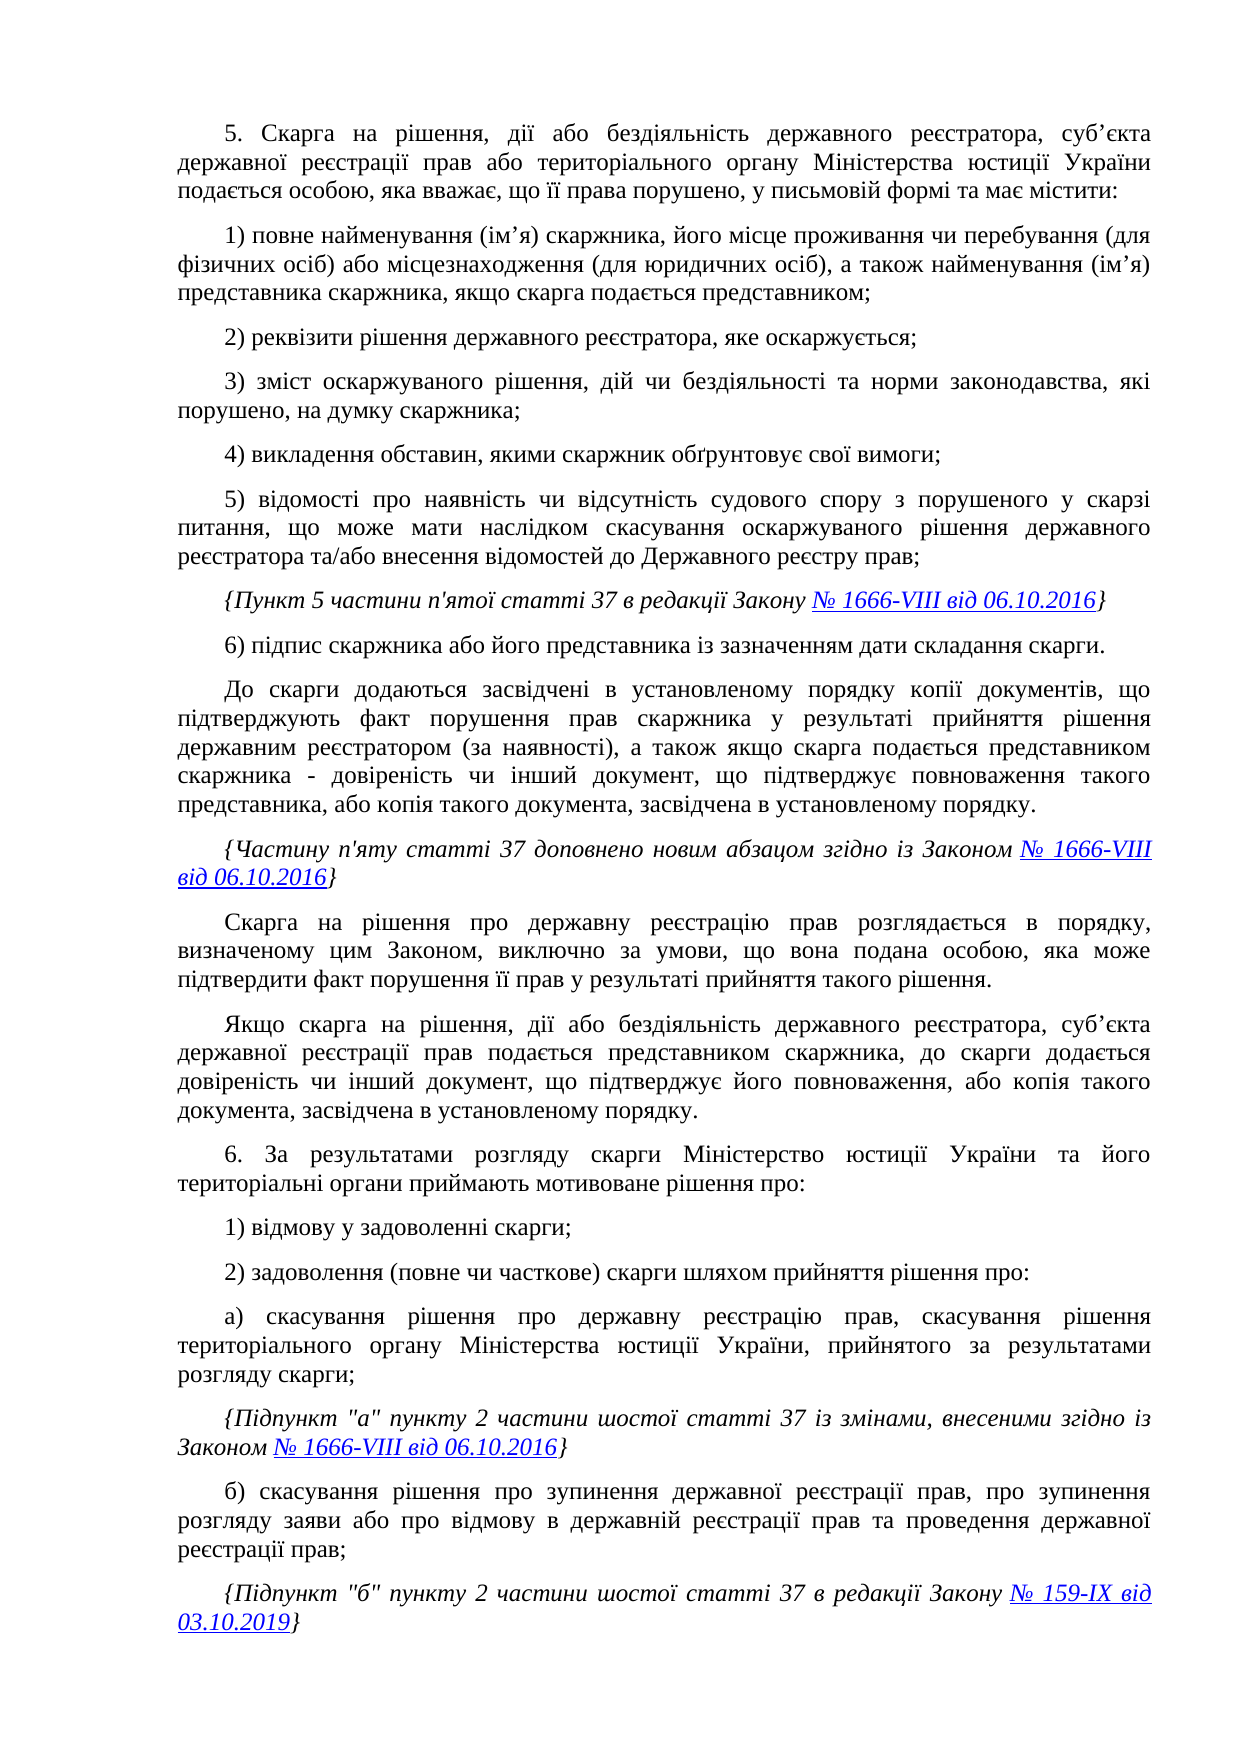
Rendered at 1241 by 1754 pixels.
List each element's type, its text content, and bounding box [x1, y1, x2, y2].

text 1) повне найменування (ім’я) скаржника, його місце проживання чи перебування (для фізичних осіб) або місцезнаходження (для юридичних осіб), а також найменування (ім’я) представника скаржника, якщо скарга подається представником; [177, 220, 1152, 306]
text 4) викладення обставин, якими скаржник обґрунтовує свої вимоги; [177, 439, 1152, 468]
text а) скасування рішення про державну реєстрацію прав, скасування рішення територіального органу Міністерства юстиції України, прийнятого за результатами розгляду скарги; [177, 1301, 1152, 1387]
text 5. Скарга на рішення, дії або бездіяльність державного реєстратора, суб’єкта державної реєстрації прав або територіального органу Міністерства юстиції України подається особою, яка вважає, що її права порушено, у письмовій формі та має містити: [177, 118, 1152, 204]
text {Частину п'яту статті 37 доповнено новим абзацом згідно із Законом № 1666-VIII від 06.10.2016} [177, 834, 1152, 891]
text Скарга на рішення про державну реєстрацію прав розглядається в порядку, визначеному цим Законом, виключно за умови, що вона подана особою, яка може підтвердити факт порушення її прав у результаті прийняття такого рішення. [177, 907, 1152, 993]
text 5) відомості про наявність чи відсутність судового спору з порушеного у скарзі питання, що може мати наслідком скасування оскаржуваного рішення державного реєстратора та/або внесення відомостей до Державного реєстру прав; [177, 484, 1152, 570]
text 6) підпис скаржника або його представника із зазначенням дати складання скарги. [177, 630, 1152, 659]
text {Підпункт "б" пункту 2 частини шостої статті 37 в редакції Закону № 159-IX від 03.10.2019} [177, 1578, 1152, 1636]
text 2) реквізити рішення державного реєстратора, яке оскаржується; [177, 322, 1152, 351]
text Якщо скарга на рішення, дії або бездіяльність державного реєстратора, суб’єкта державної реєстрації прав подається представником скаржника, до скарги додається довіреність чи інший документ, що підтверджує його повноваження, або копія такого документа, засвідчена в установленому порядку. [177, 1009, 1152, 1124]
text 3) зміст оскаржуваного рішення, дій чи бездіяльності та норми законодавства, які порушено, на думку скаржника; [177, 366, 1152, 424]
text {Підпункт "а" пункту 2 частини шостої статті 37 із змінами, внесеними згідно із Законом № 1666-VIII від 06.10.2016} [177, 1403, 1152, 1461]
text {Пункт 5 частини п'ятої статті 37 в редакції Закону № 1666-VIII від 06.10.2016} [177, 586, 1152, 614]
text До скарги додаються засвідчені в установленому порядку копії документів, що підтверджують факт порушення прав скаржника у результаті прийняття рішення державним реєстратором (за наявності), а також якщо скарга подається представником скаржника - довіреність чи інший документ, що підтверджує повноваження такого представника, або копія такого документа, засвідчена в установленому порядку. [177, 674, 1152, 818]
text б) скасування рішення про зупинення державної реєстрації прав, про зупинення розгляду заяви або про відмову в державній реєстрації прав та проведення державної реєстрації прав; [177, 1476, 1152, 1562]
text 2) задоволення (повне чи часткове) скарги шляхом прийняття рішення про: [177, 1257, 1152, 1286]
text 1) відмову у задоволенні скарги; [177, 1212, 1152, 1241]
text 6. За результатами розгляду скарги Міністерство юстиції України та його територіальні органи приймають мотивоване рішення про: [177, 1139, 1152, 1197]
